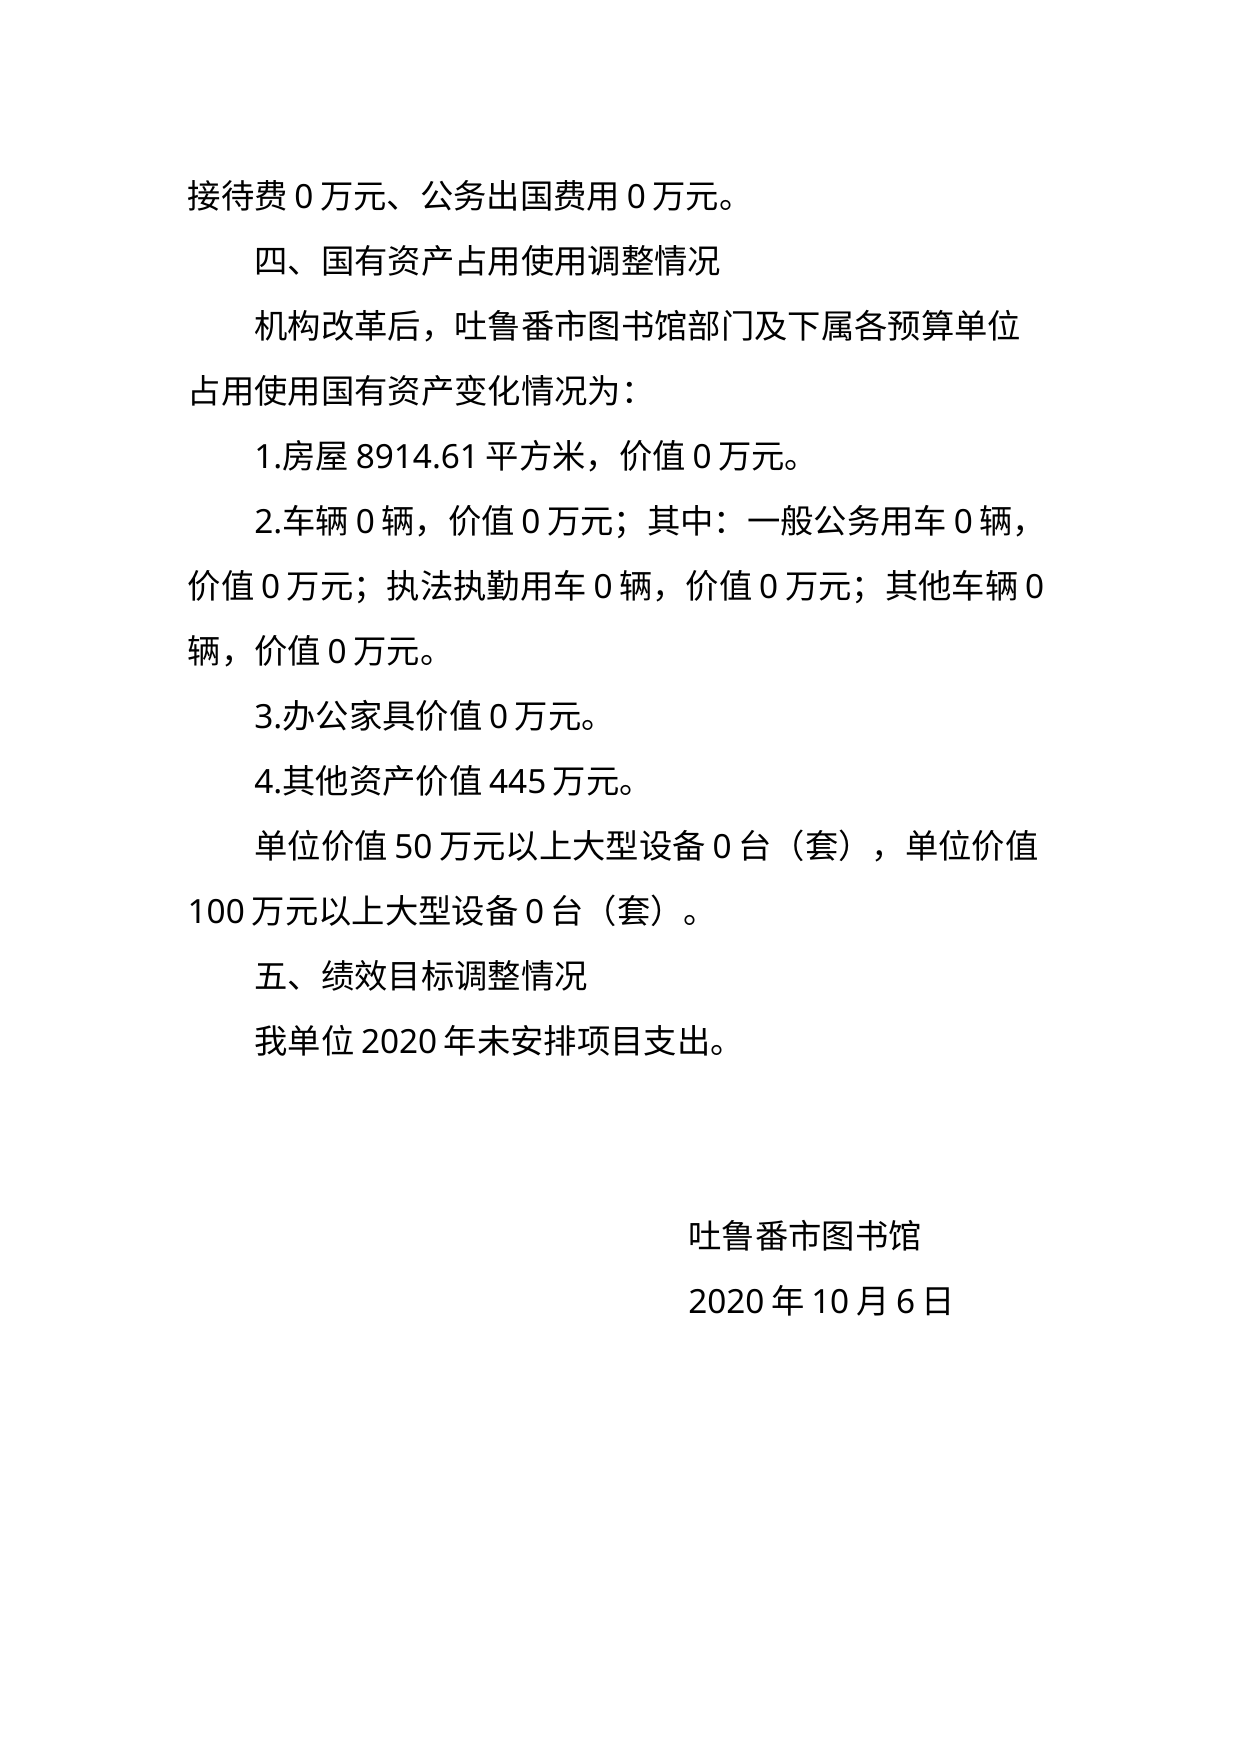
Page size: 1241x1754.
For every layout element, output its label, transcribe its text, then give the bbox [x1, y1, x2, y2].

list 五、绩效目标调整情况 [187, 942, 1053, 1007]
text 我单位2020年未安排项目支出。 [187, 1007, 1053, 1072]
text 3.办公家具价值0万元。 [187, 682, 1053, 747]
text 吐鲁番市图书馆 [187, 1202, 1053, 1267]
text 2020年10月6日 [187, 1267, 1053, 1332]
text 2.车辆0辆，价值0万元；其中：一般公务用车0辆，价值0万元；执法执勤用车0辆，价值0万元；其他车辆0辆，价值0万元。 [187, 487, 1053, 682]
text 机构改革后，吐鲁番市图书馆部门及下属各预算单位占用使用国有资产变化情况为： [187, 292, 1053, 422]
text 4.其他资产价值445万元。 [187, 747, 1053, 812]
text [187, 162, 1053, 227]
text 单位价值50万元以上大型设备0台（套），单位价值100万元以上大型设备0台（套）。 [187, 812, 1053, 942]
text 四、国有资产占用使用调整情况 [187, 227, 1053, 292]
text 1.房屋8914.61平方米，价值0万元。 [187, 422, 1053, 487]
